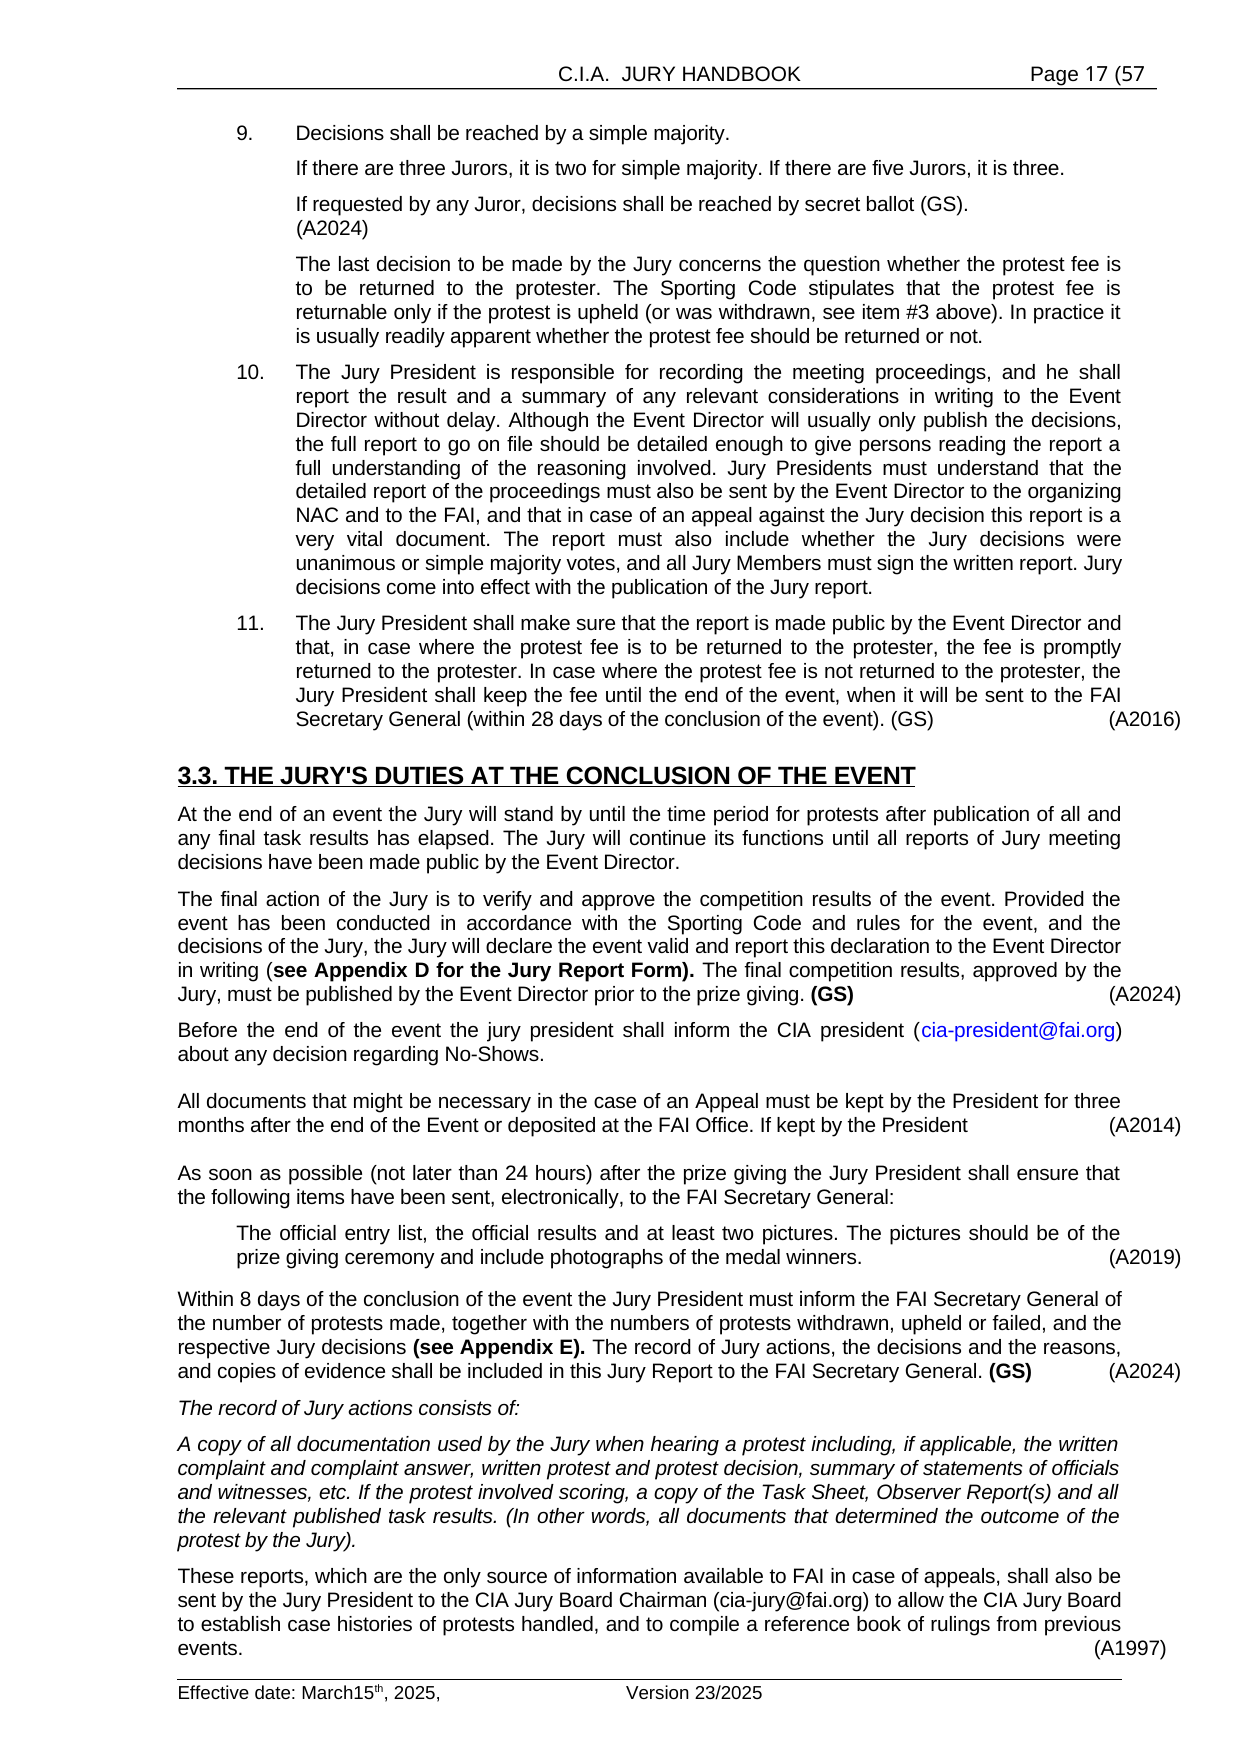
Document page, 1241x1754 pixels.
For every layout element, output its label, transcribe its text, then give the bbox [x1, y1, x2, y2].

text The official entry list, the official results and at least two pictures. The pictures should be of the prize giving ceremony and include photographs of the medal winners. (A2019) [236, 1221, 1122, 1268]
text 3.3. THE JURY'S DUTIES AT THE CONCLUSION OF THE EVENT [177, 761, 1122, 789]
text 11. The Jury President shall make sure that the report is made public by the Event Director and that, in case where the protest fee is to be returned to the protester, the fee is promptly returned to the protester. In case where the protest fee is not returned to the protester, the Jury President shall keep the fee until the end of the event, when it will be sent to the FAI Secretary General (within 28 days of the conclusion of the event). (GS) (A2016) [236, 611, 1122, 731]
text The final action of the Jury is to verify and approve the competition results of the event. Provided the event has been conducted in accordance with the Sporting Code and rules for the event, and the decisions of the Jury, the Jury will declare the event valid and report this declaration to the Event Director in writing (see Appendix D for the Jury Report Form). The final competition results, approved by the Jury, must be published by the Event Director prior to the prize giving. (GS) (A2024) [177, 886, 1122, 1006]
text If requested by any Juror, decisions shall be reached by secret ballot (GS). (A2024) [236, 192, 1122, 240]
text The record of Jury actions consists of: [177, 1395, 1122, 1419]
text If there are three Jurors, it is two for simple majority. If there are five Jurors, it is three. [236, 156, 1122, 180]
text Before the end of the event the jury president shall inform the CIA president (cia-president@fai.org) about any decision regarding No-Shows. [177, 1018, 1122, 1066]
text 10. The Jury President is responsible for recording the meeting proceedings, and he shall report the result and a summary of any relevant considerations in writing to the Event Director without delay. Although the Event Director will usually only publish the decisions, the full report to go on file should be detailed enough to give persons reading the report a full understanding of the reasoning involved. Jury Presidents must understand that the detailed report of the proceedings must also be sent by the Event Director to the organizing NAC and to the FAI, and that in case of an appeal against the Jury decision this report is a very vital document. The report must also include whether the Jury decisions were unanimous or simple majority votes, and all Jury Members must sign the written report. Jury decisions come into effect with the publication of the Jury report. [236, 359, 1122, 599]
text As soon as possible (not later than 24 hours) after the prize giving the Jury President shall ensure that the following items have been sent, electronically, to the FAI Secretary General: [177, 1161, 1122, 1209]
text All documents that might be necessary in the case of an Appeal must be kept by the President for three months after the end of the Event or deposited at the FAI Office. If kept by the President (A2014) [177, 1089, 1122, 1137]
text Within 8 days of the conclusion of the event the Jury President must inform the FAI Secretary General of the number of protests made, together with the numbers of protests withdrawn, upheld or failed, and the respective Jury decisions (see Appendix E). The record of Jury actions, the decisions and the reasons, and copies of evidence shall be included in this Jury Report to the FAI Secretary General. (GS) (A2024) [177, 1287, 1122, 1383]
text A copy of all documentation used by the Jury when hearing a protest including, if applicable, the written complaint and complaint answer, written protest and protest decision, summary of statements of officials and witnesses, etc. If the protest involved scoring, a copy of the Task Sheet, Observer Report(s) and all the relevant published task results. (In other words, all documents that determined the outcome of the protest by the Jury). [177, 1432, 1122, 1552]
text The last decision to be made by the Jury concerns the question whether the protest fee is to be returned to the protester. The Sporting Code stipulates that the protest fee is returnable only if the protest is upheld (or was withdrawn, see item #3 above). In practice it is usually readily apparent whether the protest fee should be returned or not. [236, 252, 1122, 348]
text At the end of an event the Jury will stand by until the time period for protests after publication of all and any final task results has elapsed. The Jury will continue its functions until all reports of Jury meeting decisions have been made public by the Event Director. [177, 802, 1122, 874]
text 9. Decisions shall be reached by a simple majority. [236, 120, 1122, 144]
text These reports, which are the only source of information available to FAI in case of appeals, shall also be sent by the Jury President to the CIA Jury Board Chairman (cia-jury@fai.org) to allow the CIA Jury Board to establish case histories of protests handled, and to compile a reference book of rulings from previous events. (A1997) [177, 1564, 1122, 1660]
